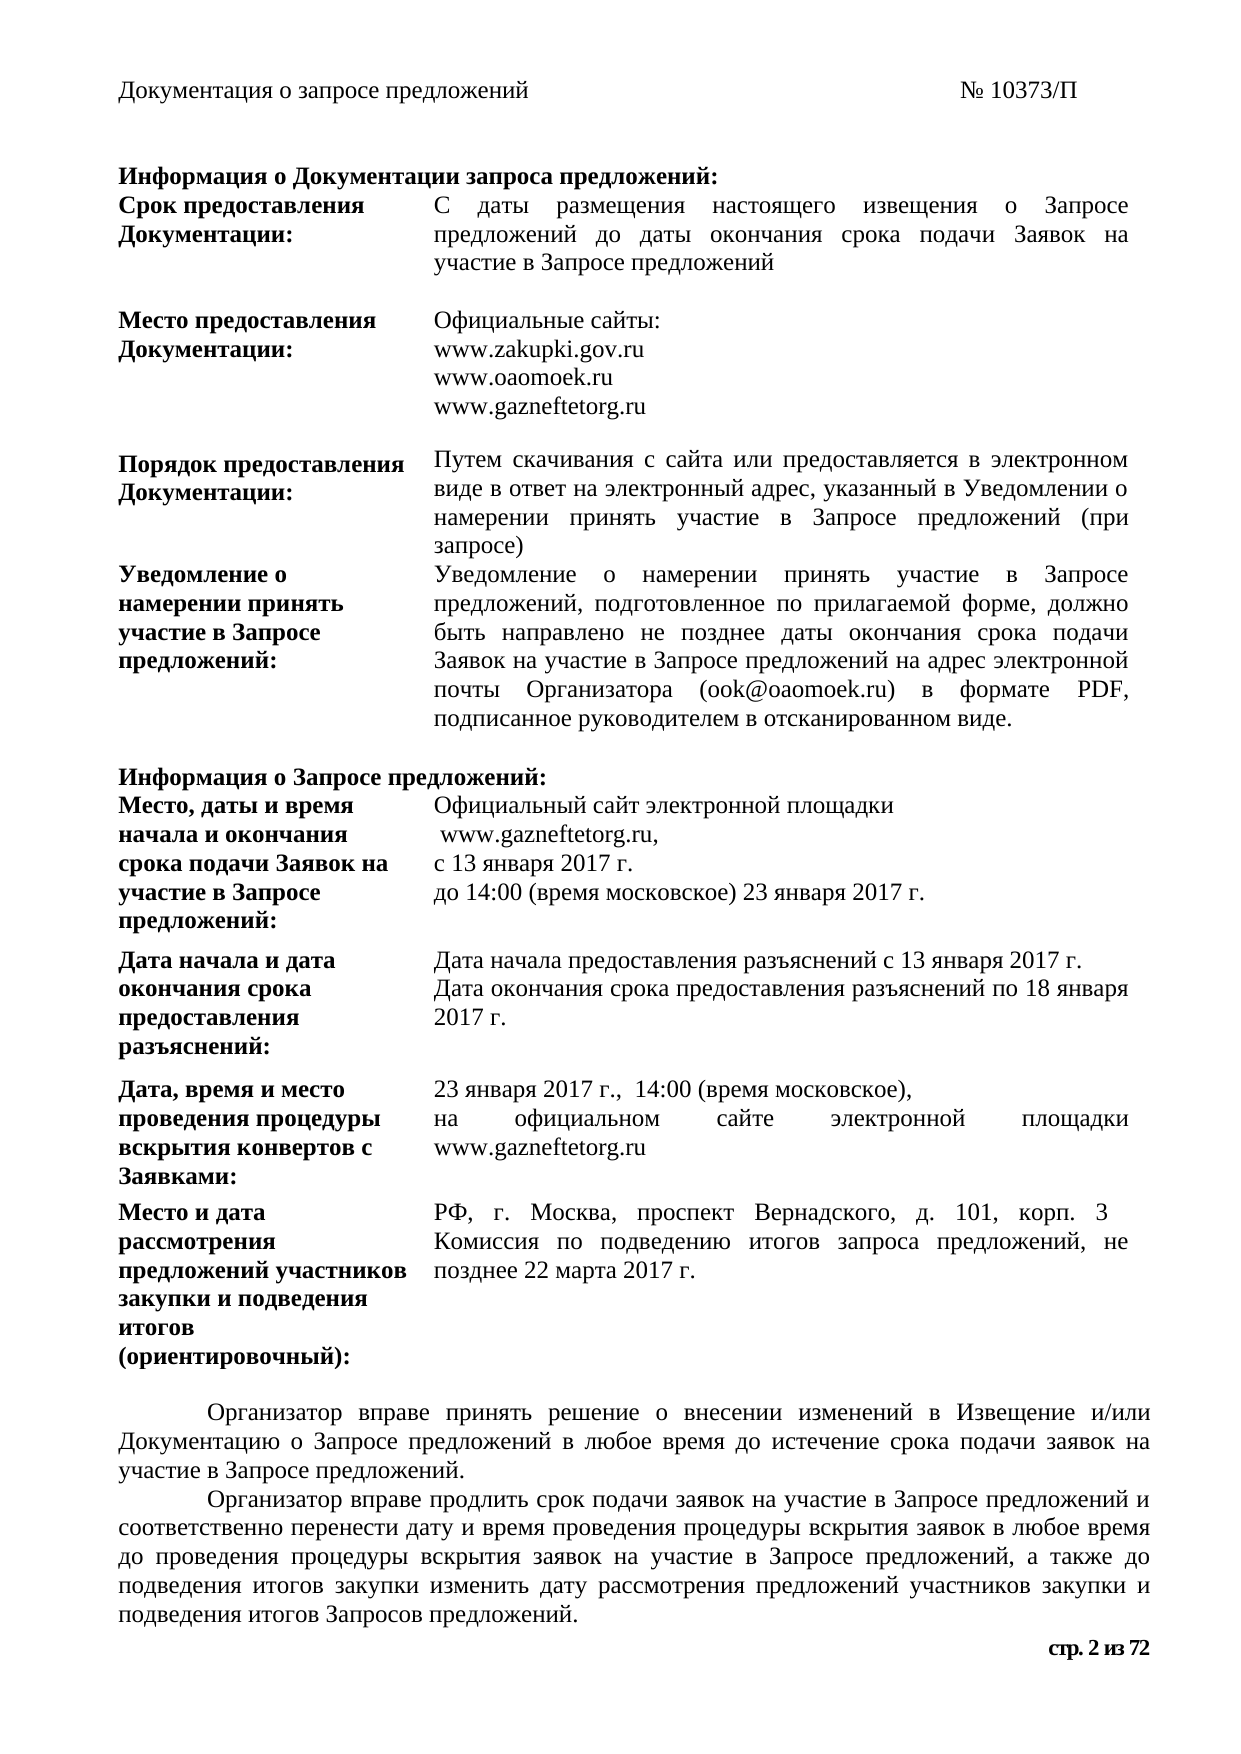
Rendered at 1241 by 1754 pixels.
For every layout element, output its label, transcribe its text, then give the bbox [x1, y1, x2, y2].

table_header Место, даты и время начала и окончания срока подачи Заявок на участие в Запросе предложений: [107, 790, 422, 945]
text Организатор вправе принять решение о внесении изменений в Извещение и/или Документацию о Запросе предложений в любое время до истечение срока подачи заявок на участие в Запросе предложений. [118, 1397, 1152, 1484]
table_cell Место и дата рассмотрения предложений участников закупки и подведения итогов (ориентировочный): [107, 1197, 422, 1369]
table_cell РФ, г. Москва, проспект Вернадского, д. 101, корп. 3 Комиссия по подведению итогов запроса предложений, не позднее 22 марта 2017 г. [423, 1197, 1140, 1369]
text Информация о Запросе предложений: [118, 762, 1152, 790]
table_cell Дата, время и место проведения процедуры вскрытия конвертов с Заявками: [107, 1075, 422, 1197]
table_cell Уведомление о намерении принять участие в Запросе предложений, подготовленное по прилагаемой форме, должно быть направлено не позднее даты окончания срока подачи Заявок на участие в Запросе предложений на адрес электронной почты Организатора (ook@oaomoek.ru) в формате PDF, подписанное руководителем в отсканированном виде. [423, 559, 1140, 733]
table_header С даты размещения настоящего извещения о Запросе предложений до даты окончания срока подачи Заявок на участие в Запросе предложений Официальные сайты: www.zakupki.gov.ru www.oaomoek.ru www.gazneftetorg.ru Путем скачивания с сайта или предоставляется в электронном виде в ответ на электронный адрес, указанный в Уведомлении о намерении принять участие в Запросе предложений (при запросе) [423, 190, 1140, 559]
text Информация о Документации запроса предложений: [118, 161, 1152, 190]
table_cell 23 января 2017 г., 14:00 (время московское), на официальном сайте электронной площадки www.gazneftetorg.ru [423, 1075, 1140, 1197]
table_header Срок предоставления Документации: Место предоставления Документации: Порядок предоставления Документации: [107, 190, 422, 559]
table_header Официальный сайт электронной площадки www.gazneftetorg.ru, с 13 января 2017 г. до 14:00 (время московское) 23 января 2017 г. [423, 790, 1140, 945]
table_cell Дата начала и дата окончания срока предоставления разъяснений: [107, 945, 422, 1074]
table_cell Дата начала предоставления разъяснений с 13 января 2017 г. Дата окончания срока предоставления разъяснений по 18 января 2017 г. [423, 945, 1140, 1074]
table_cell Уведомление о намерении принять участие в Запросе предложений: [107, 559, 422, 733]
text Организатор вправе продлить срок подачи заявок на участие в Запросе предложений и соответственно перенести дату и время проведения процедуры вскрытия заявок в любое время до проведения процедуры вскрытия заявок на участие в Запросе предложений, а также до подведения итогов закупки изменить дату рассмотрения предложений участников закупки и подведения итогов Запросов предложений. [118, 1484, 1152, 1627]
